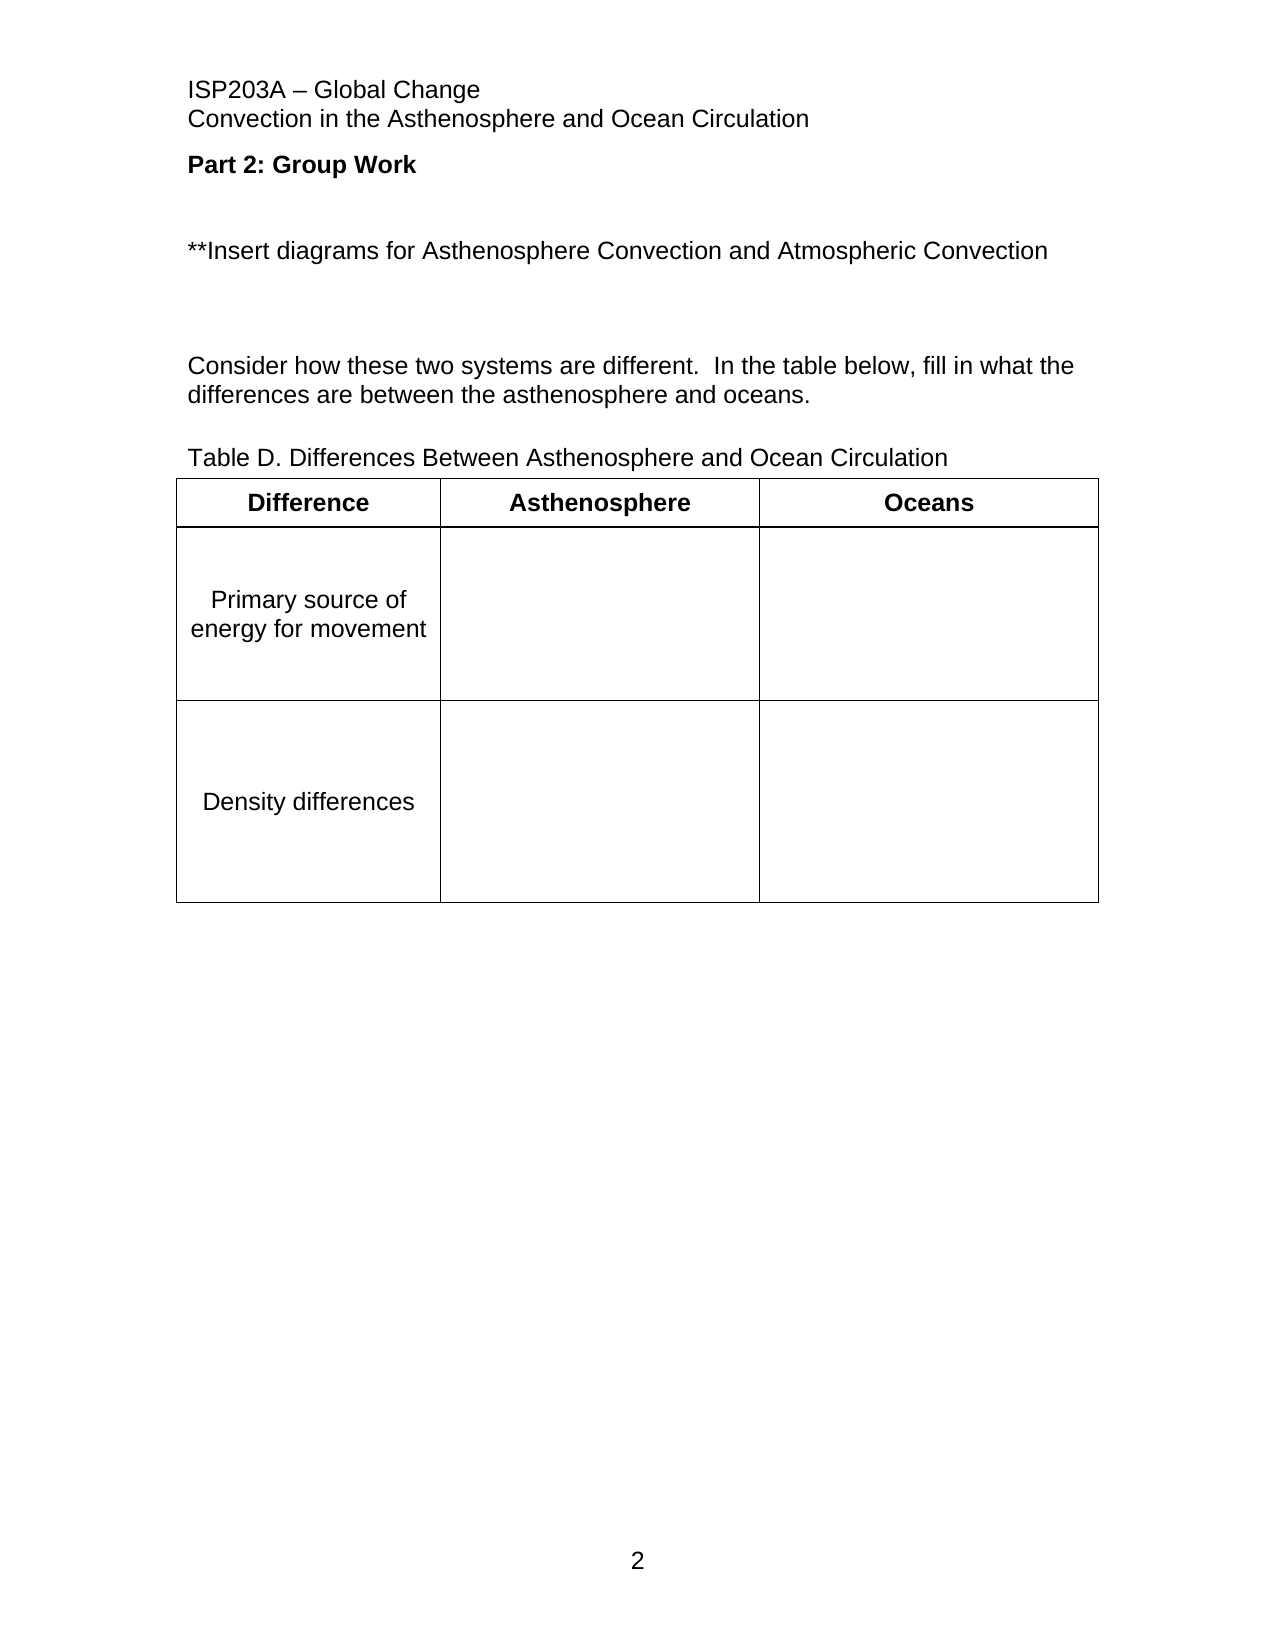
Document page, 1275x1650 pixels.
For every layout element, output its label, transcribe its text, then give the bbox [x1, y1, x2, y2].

table_cell [760, 528, 1098, 700]
table_cell Oceans [760, 479, 1098, 526]
text Part 2: Group Work [187, 150, 1087, 179]
table_header Table D. Differences Between Asthenosphere and Ocean Circulation [176, 438, 1099, 478]
table_cell Asthenosphere [441, 479, 759, 526]
table_cell Primary source of energy for movement [177, 528, 440, 700]
text **Insert diagrams for Asthenosphere Convection and Atmospheric Convection [187, 236, 1087, 265]
table_cell [441, 701, 759, 902]
table_cell Density differences [177, 701, 440, 902]
table_cell [760, 701, 1098, 902]
text Consider how these two systems are different. In the table below, fill in what the differences are between the asthenosphere and oceans. [187, 351, 1087, 409]
table_cell [441, 528, 759, 700]
table_cell Difference [177, 479, 440, 526]
